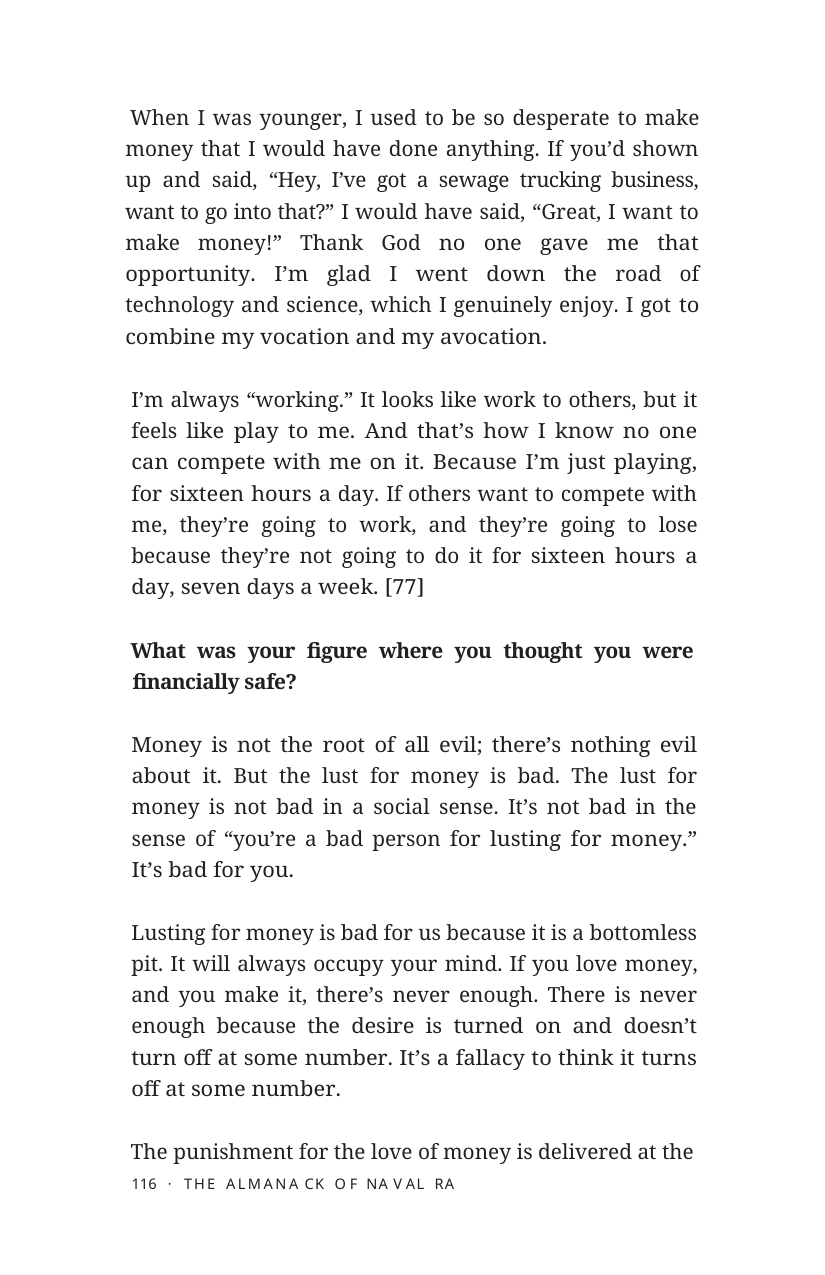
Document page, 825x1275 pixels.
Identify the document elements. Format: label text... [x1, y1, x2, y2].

text When I was younger, I used to be so desperate to make money that I would have done anything. If you’d shown up and said, “Hey, I’ve got a sewage trucking business, want to go into that?” I would have said, “Great, I want to make money!” Thank God no one gave me that opportunity. I’m glad I went down the road of technology and science, which I genuinely enjoy. I got to combine my vocation and my avocation. [125, 103, 699, 350]
subtitle What was your figure where you thought you were financially safe? [130, 636, 694, 695]
text Money is not the root of all evil; there’s nothing evil about it. But the lust for money is bad. The lust for money is not bad in a social sense. It’s not bad in the sense of “you’re a bad person for lusting for money.” It’s bad for you. [131, 730, 697, 883]
text Lusting for money is bad for us because it is a bottomless pit. It will always occupy your mind. If you love money, and you make it, there’s never enough. There is never enough because the desire is turned on and doesn’t turn off at some number. It’s a fallacy to think it turns off at some number. [131, 918, 698, 1103]
text I’m always “working.” It looks like work to others, but it feels like play to me. And that’s how I know no one can compete with me on it. Because I’m just playing, for sixteen hours a day. If others want to compete with me, they’re going to work, and they’re going to lose because they’re not going to do it for sixteen hours a day, seven days a week. [77] [131, 385, 697, 601]
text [130, 1137, 694, 1166]
